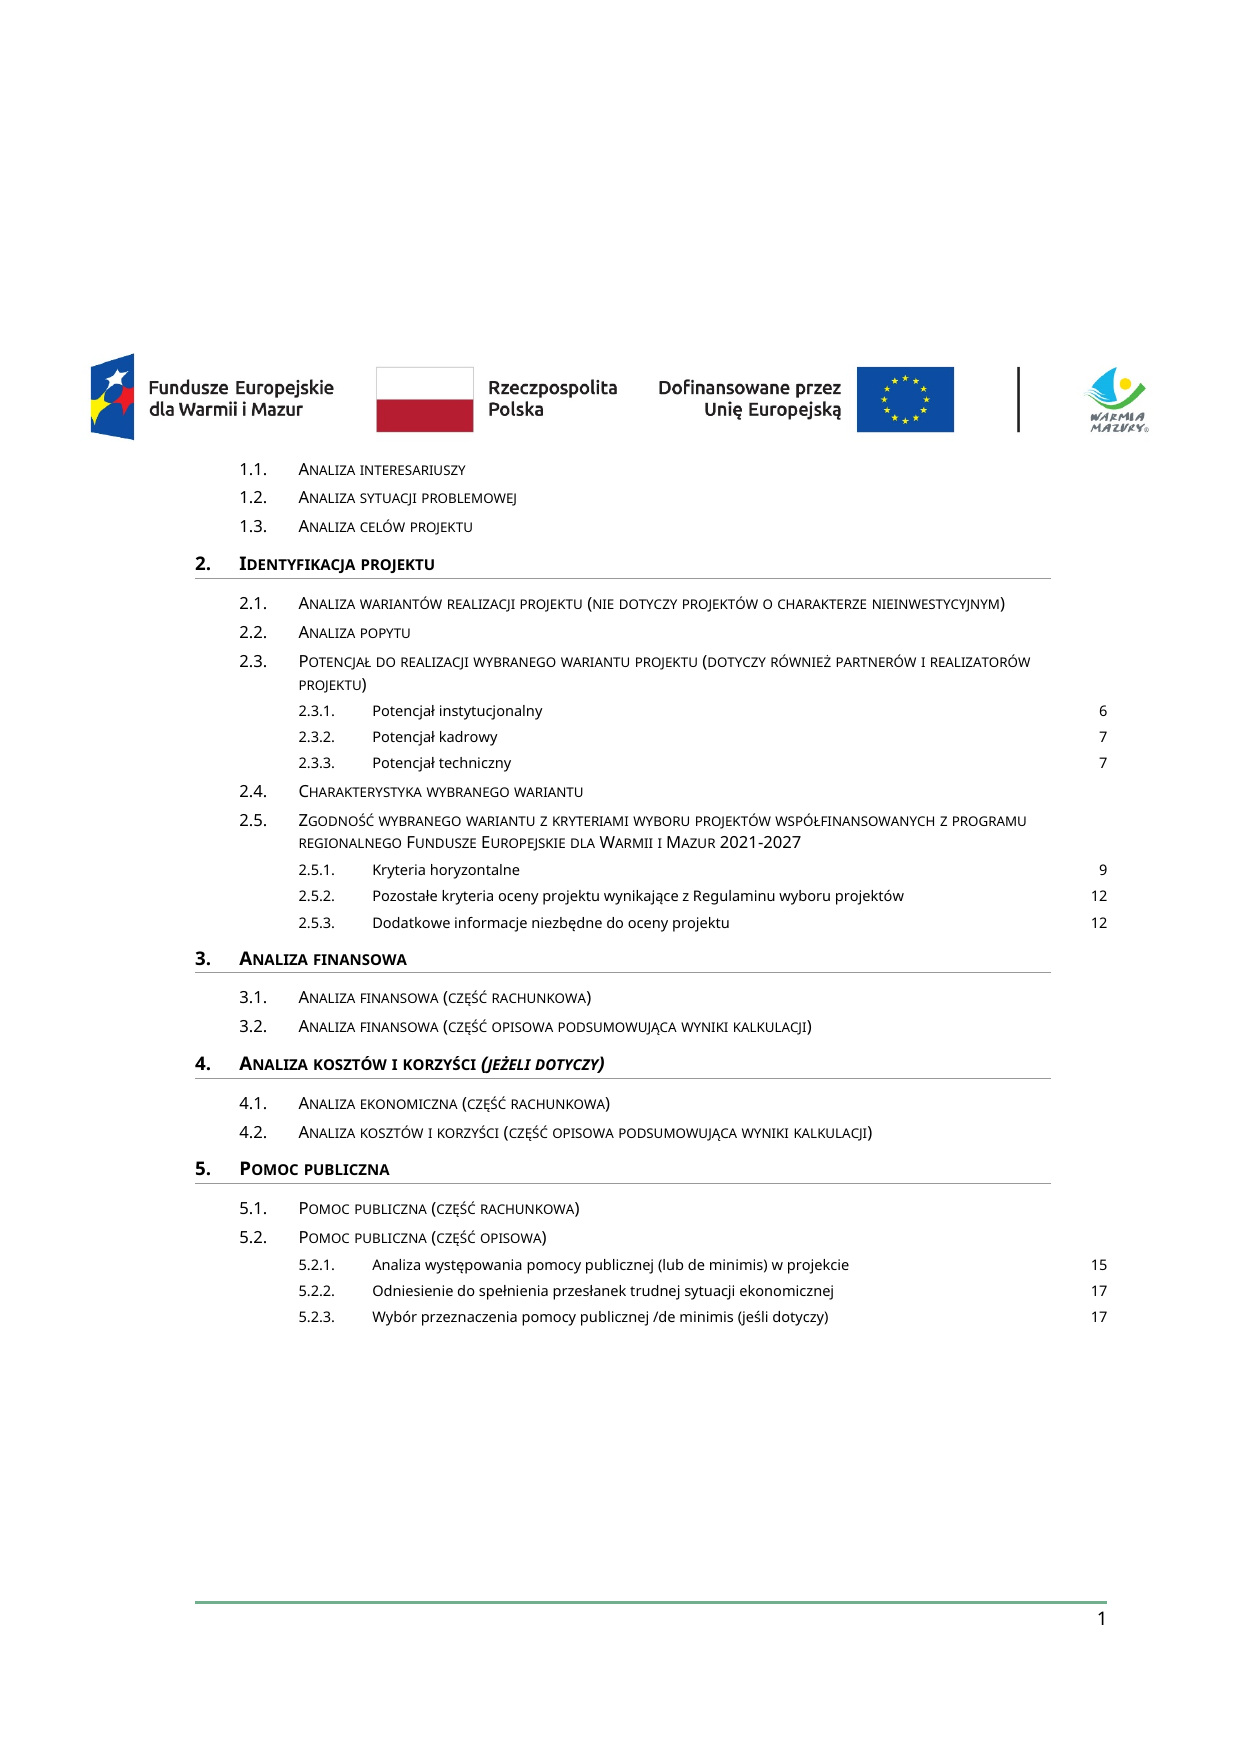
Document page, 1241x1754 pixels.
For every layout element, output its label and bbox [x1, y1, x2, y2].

picture [71, 331, 1170, 461]
